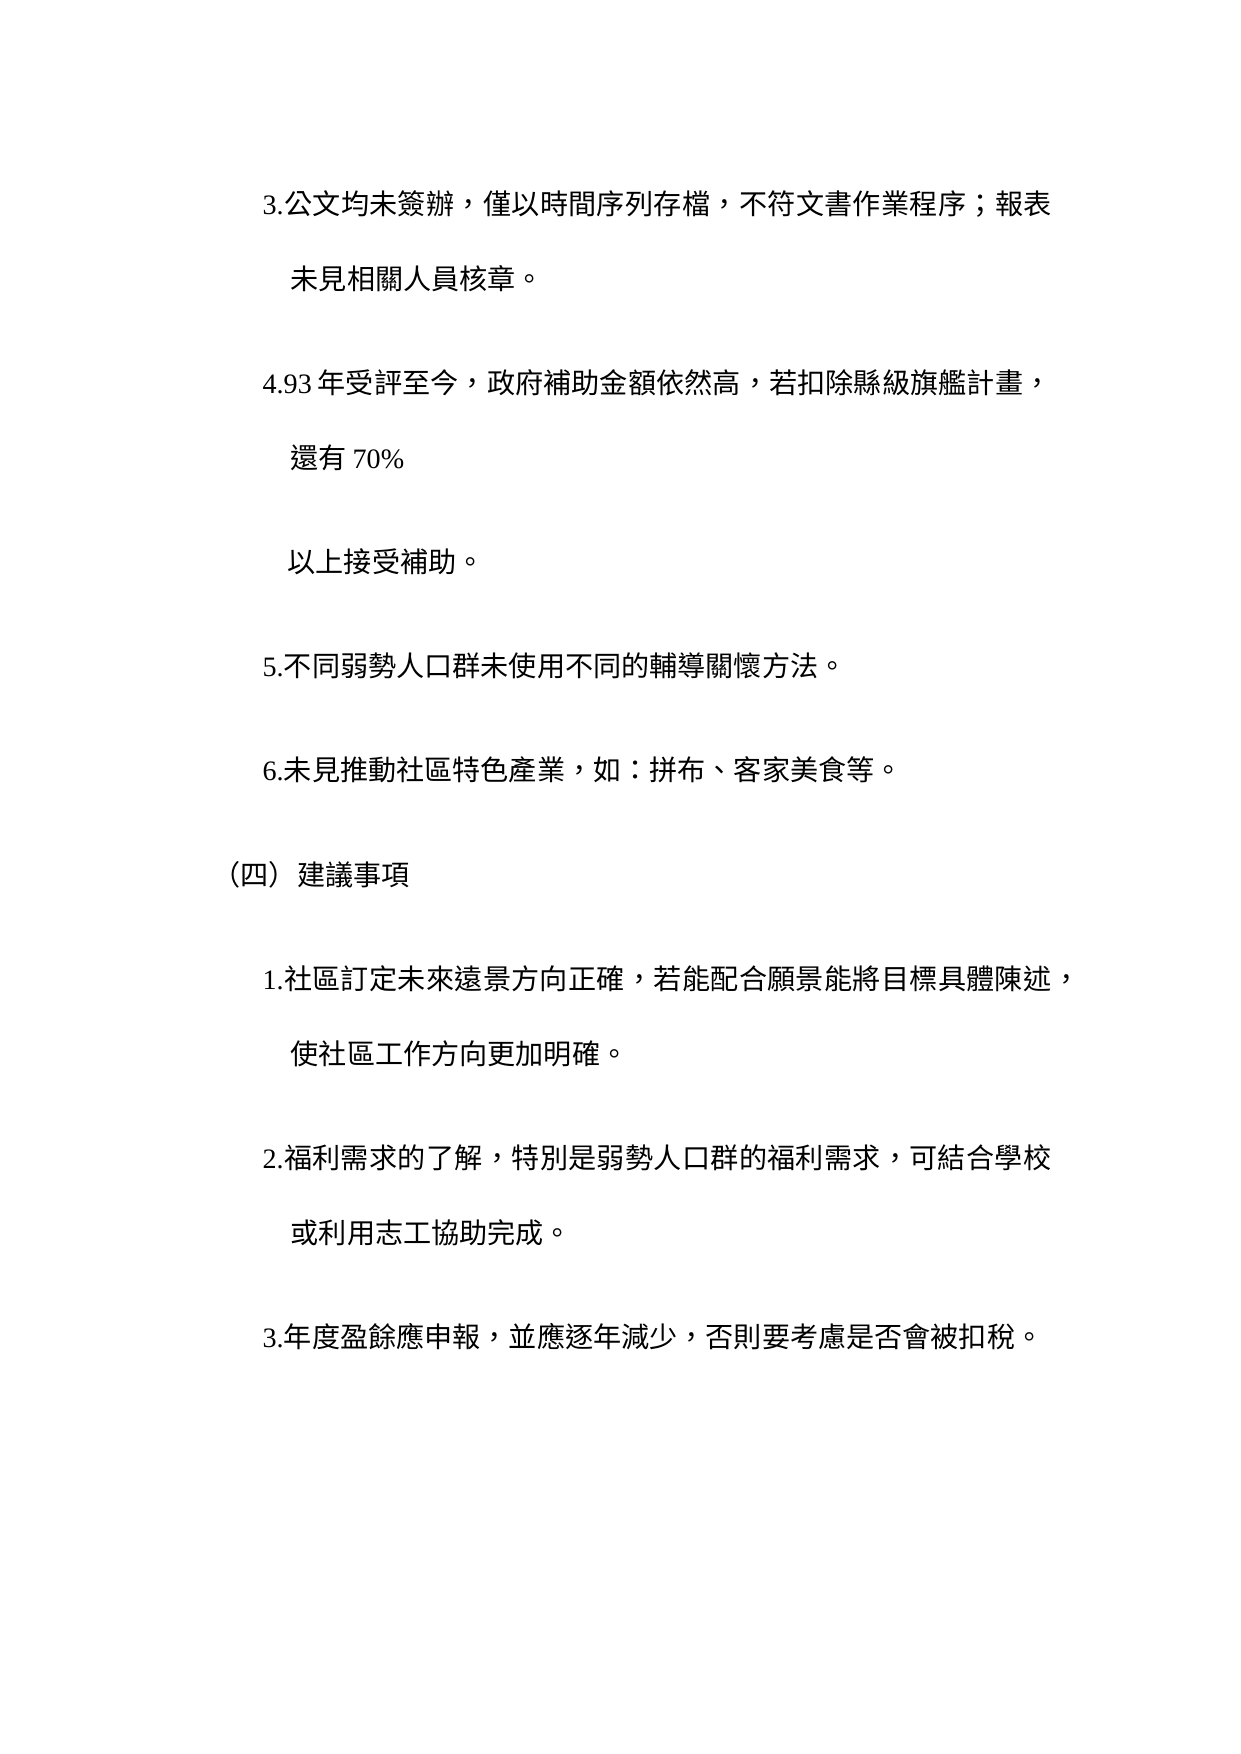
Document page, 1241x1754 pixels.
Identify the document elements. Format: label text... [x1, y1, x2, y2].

text 1.社區訂定未來遠景方向正確，若能配合願景能將目標具體陳述，使社區工作方向更加明確。 [262, 939, 1053, 1089]
text （四）建議事項 [187, 835, 978, 910]
text 2.福利需求的了解，特別是弱勢人口群的福利需求，可結合學校或利用志工協助完成。 [262, 1119, 1053, 1269]
text 5.不同弱勢人口群未使用不同的輔導關懷方法。 [262, 627, 1053, 702]
text 4.93年受評至今，政府補助金額依然高，若扣除縣級旗艦計畫，還有70% [262, 344, 1053, 494]
text 6.未見推動社區特色產業，如：拼布、客家美食等。 [262, 731, 1053, 806]
text 3.公文均未簽辦，僅以時間序列存檔，不符文書作業程序；報表未見相關人員核章。 [262, 164, 1053, 314]
text 以上接受補助。 [287, 523, 1053, 598]
text 3.年度盈餘應申報，並應逐年減少，否則要考慮是否會被扣稅。 [262, 1298, 1053, 1373]
